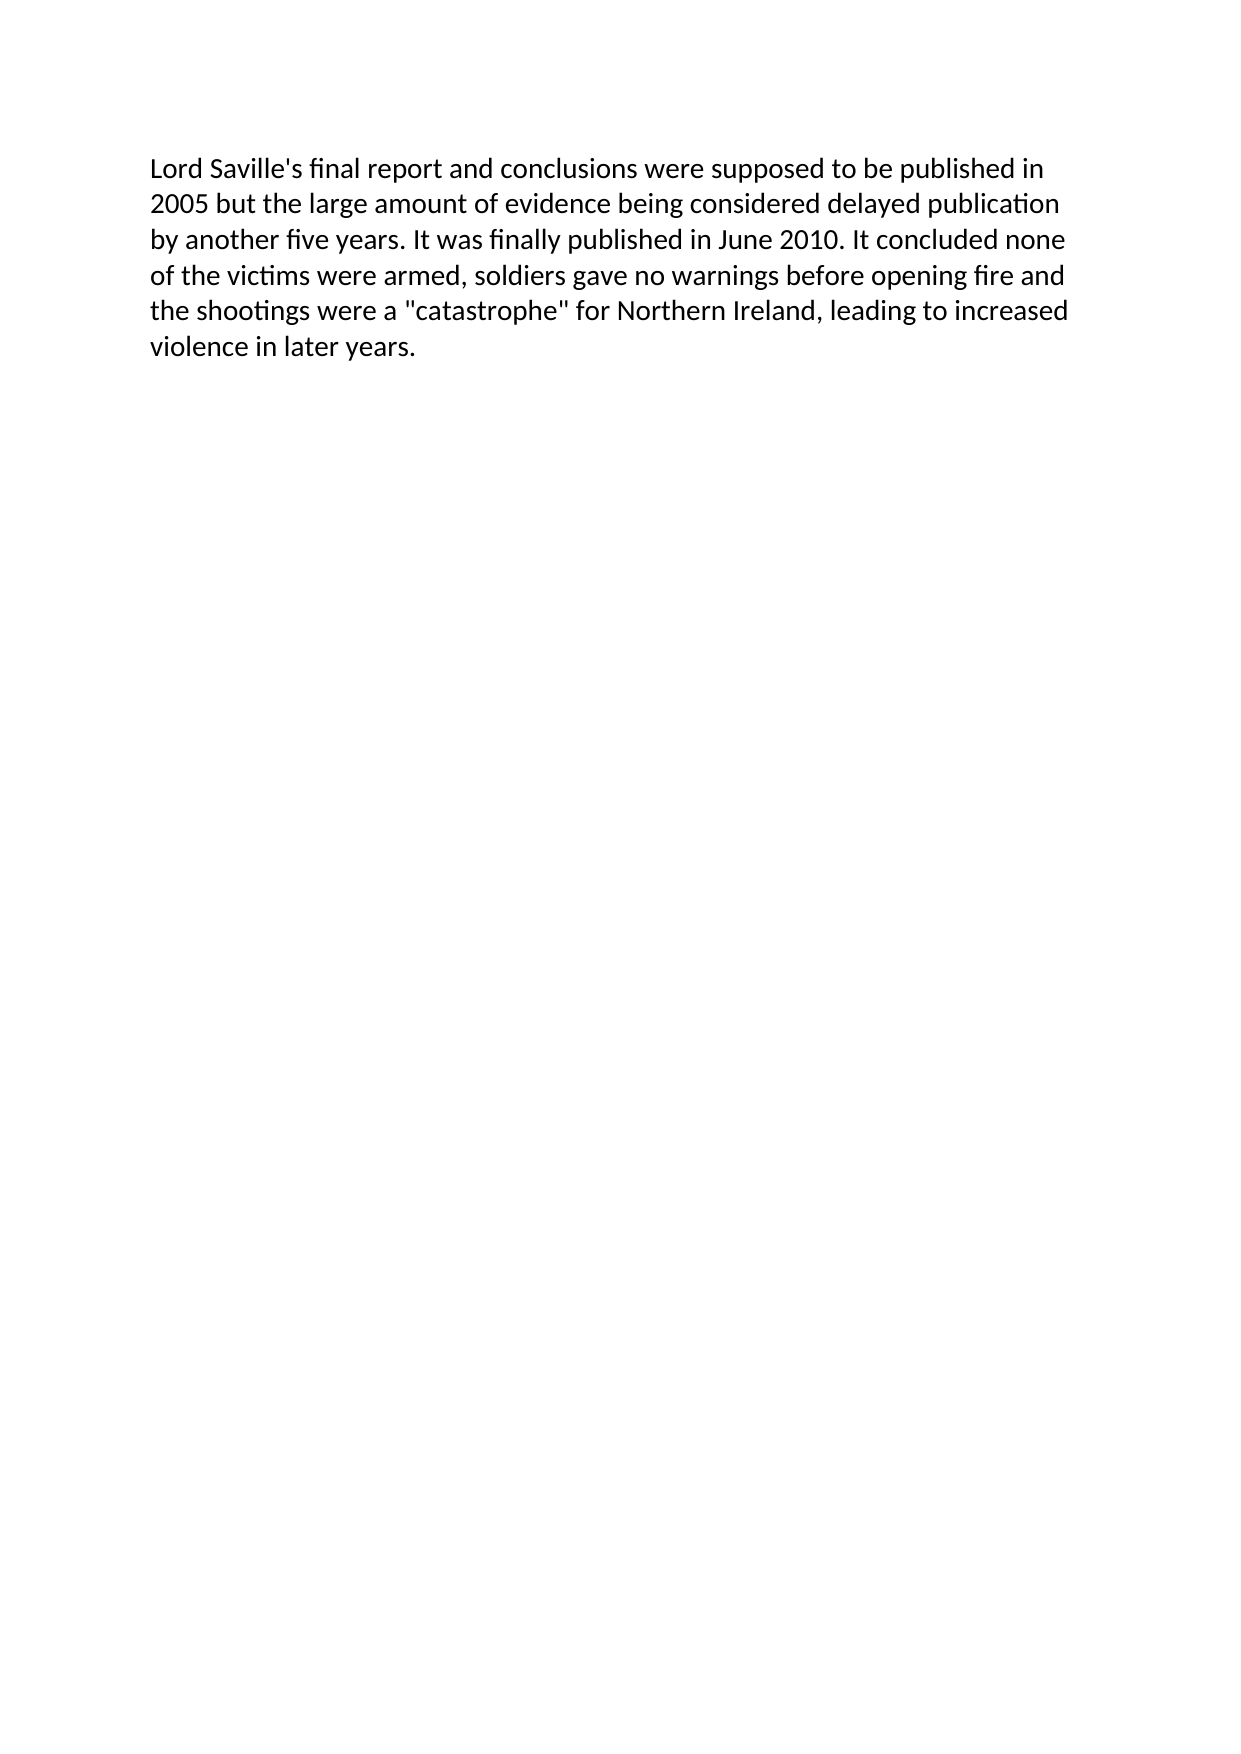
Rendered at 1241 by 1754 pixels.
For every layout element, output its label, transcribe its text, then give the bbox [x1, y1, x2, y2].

text Lord Saville's final report and conclusions were supposed to be published in 2005 but the large amount of evidence being considered delayed publication by another five years. It was finally published in June 2010. It concluded none of the victims were armed, soldiers gave no warnings before opening fire and the shootings were a "catastrophe" for Northern Ireland, leading to increased violence in later years. [150, 150, 1090, 364]
